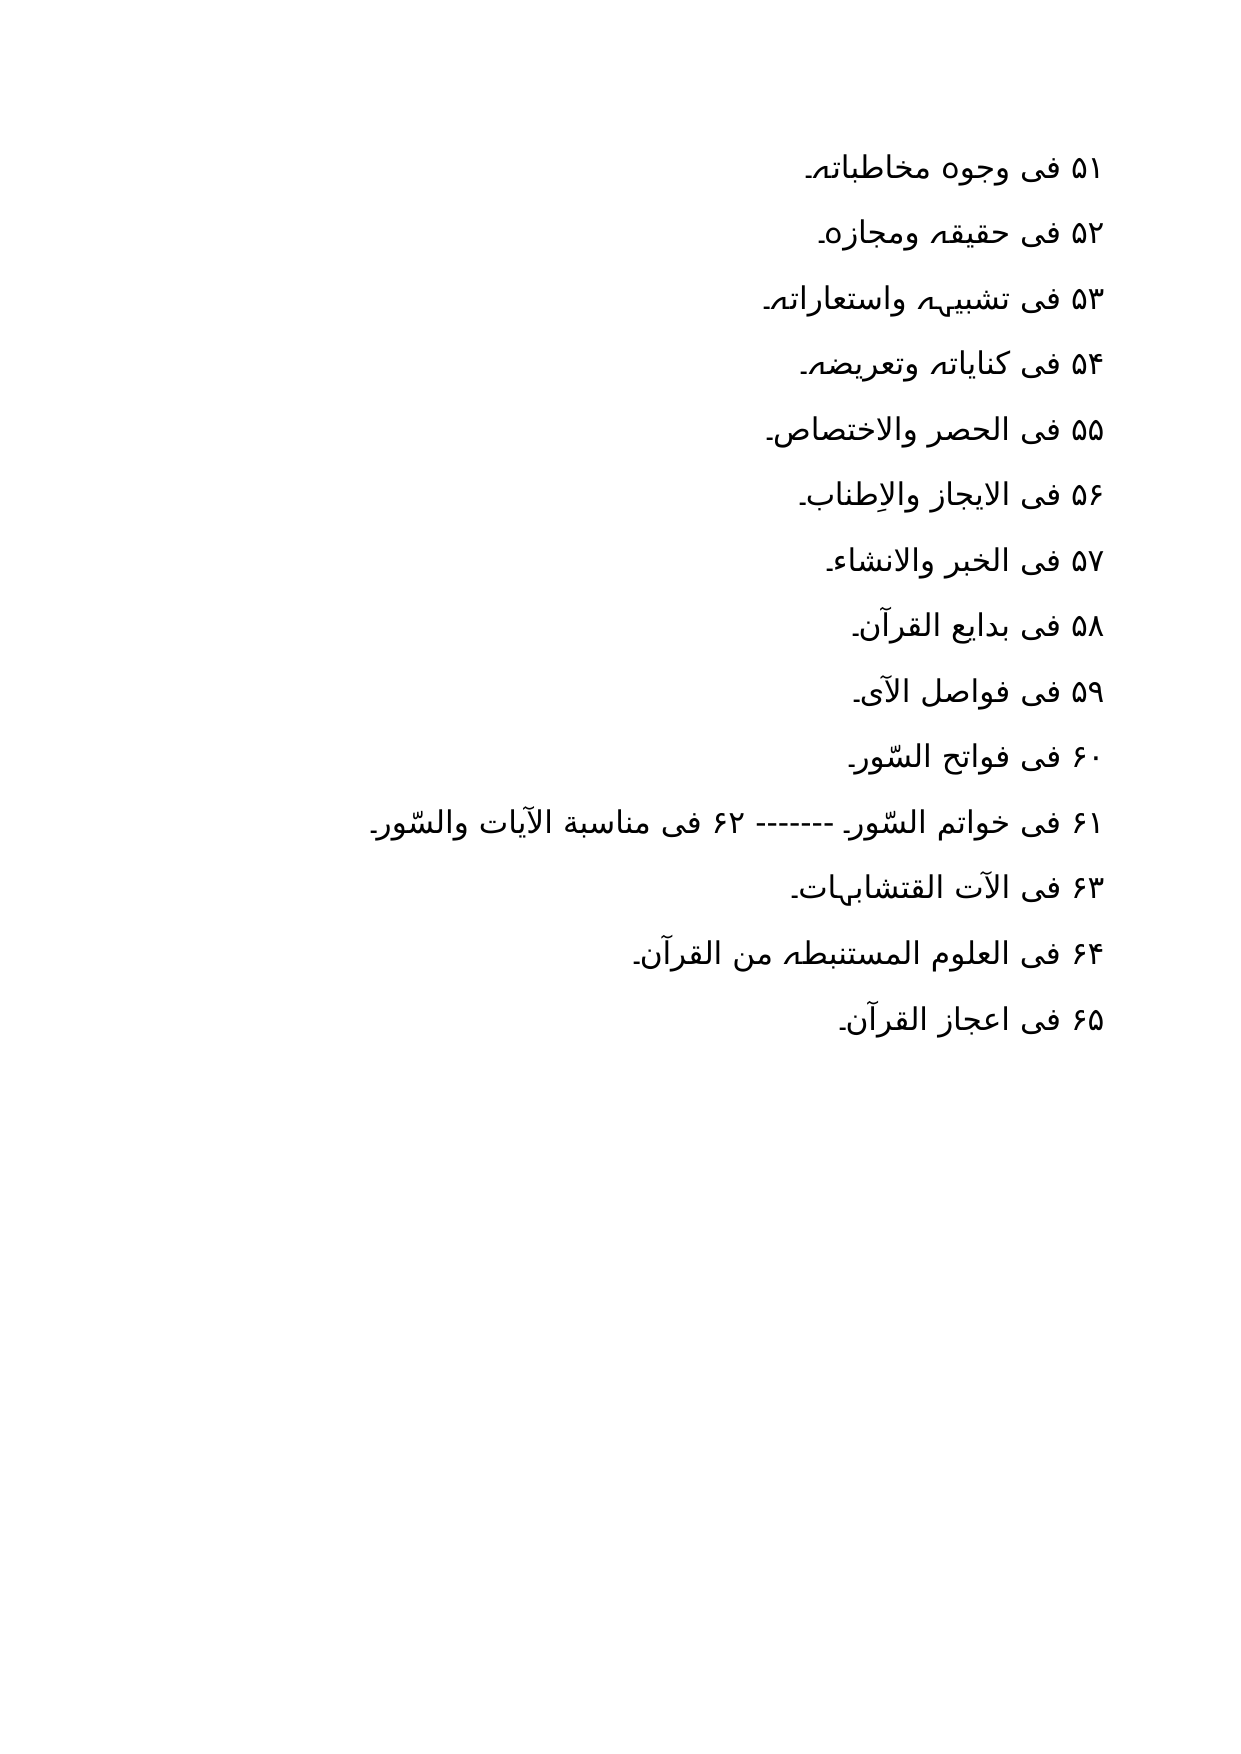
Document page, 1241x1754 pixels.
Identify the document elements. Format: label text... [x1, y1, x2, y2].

text ۵۹ فی فواصل الآی۔ [72, 673, 1114, 710]
text ۶۳ فی الآت القتشابہات۔ [72, 870, 1114, 906]
text ۶۴ فی العلوم المستنبطہ من القرآن۔ [72, 935, 1114, 972]
text ۵۳ فی تشبیہہ واستعاراتہ۔ [72, 280, 1114, 317]
text ۶۱ فی خواتم السّور۔ ------- ۶۲ فی مناسبة الآیات والسّور۔ [72, 804, 1114, 841]
text ۵۲ فی حقیقہ ومجازہ۔ [72, 215, 1114, 251]
text ۶۵ فی اعجاز القرآن۔ [72, 1001, 1114, 1037]
text ۵۱ فی وجوہ مخاطباتہ۔ [72, 149, 1114, 186]
text ۵۸ فی بدایع القرآن۔ [72, 608, 1114, 644]
text ۵۷ فی الخبر والانشاء۔ [72, 542, 1114, 579]
text ۵۴ فی کنایاتہ وتعریضہ۔ [72, 346, 1114, 382]
text ۵۶ فی الایجاز والاِطناب۔ [72, 477, 1114, 513]
text ۶۰ فی فواتح السّور۔ [72, 739, 1114, 775]
text ۵۵ فی الحصر والاختصاص۔ [72, 411, 1114, 448]
